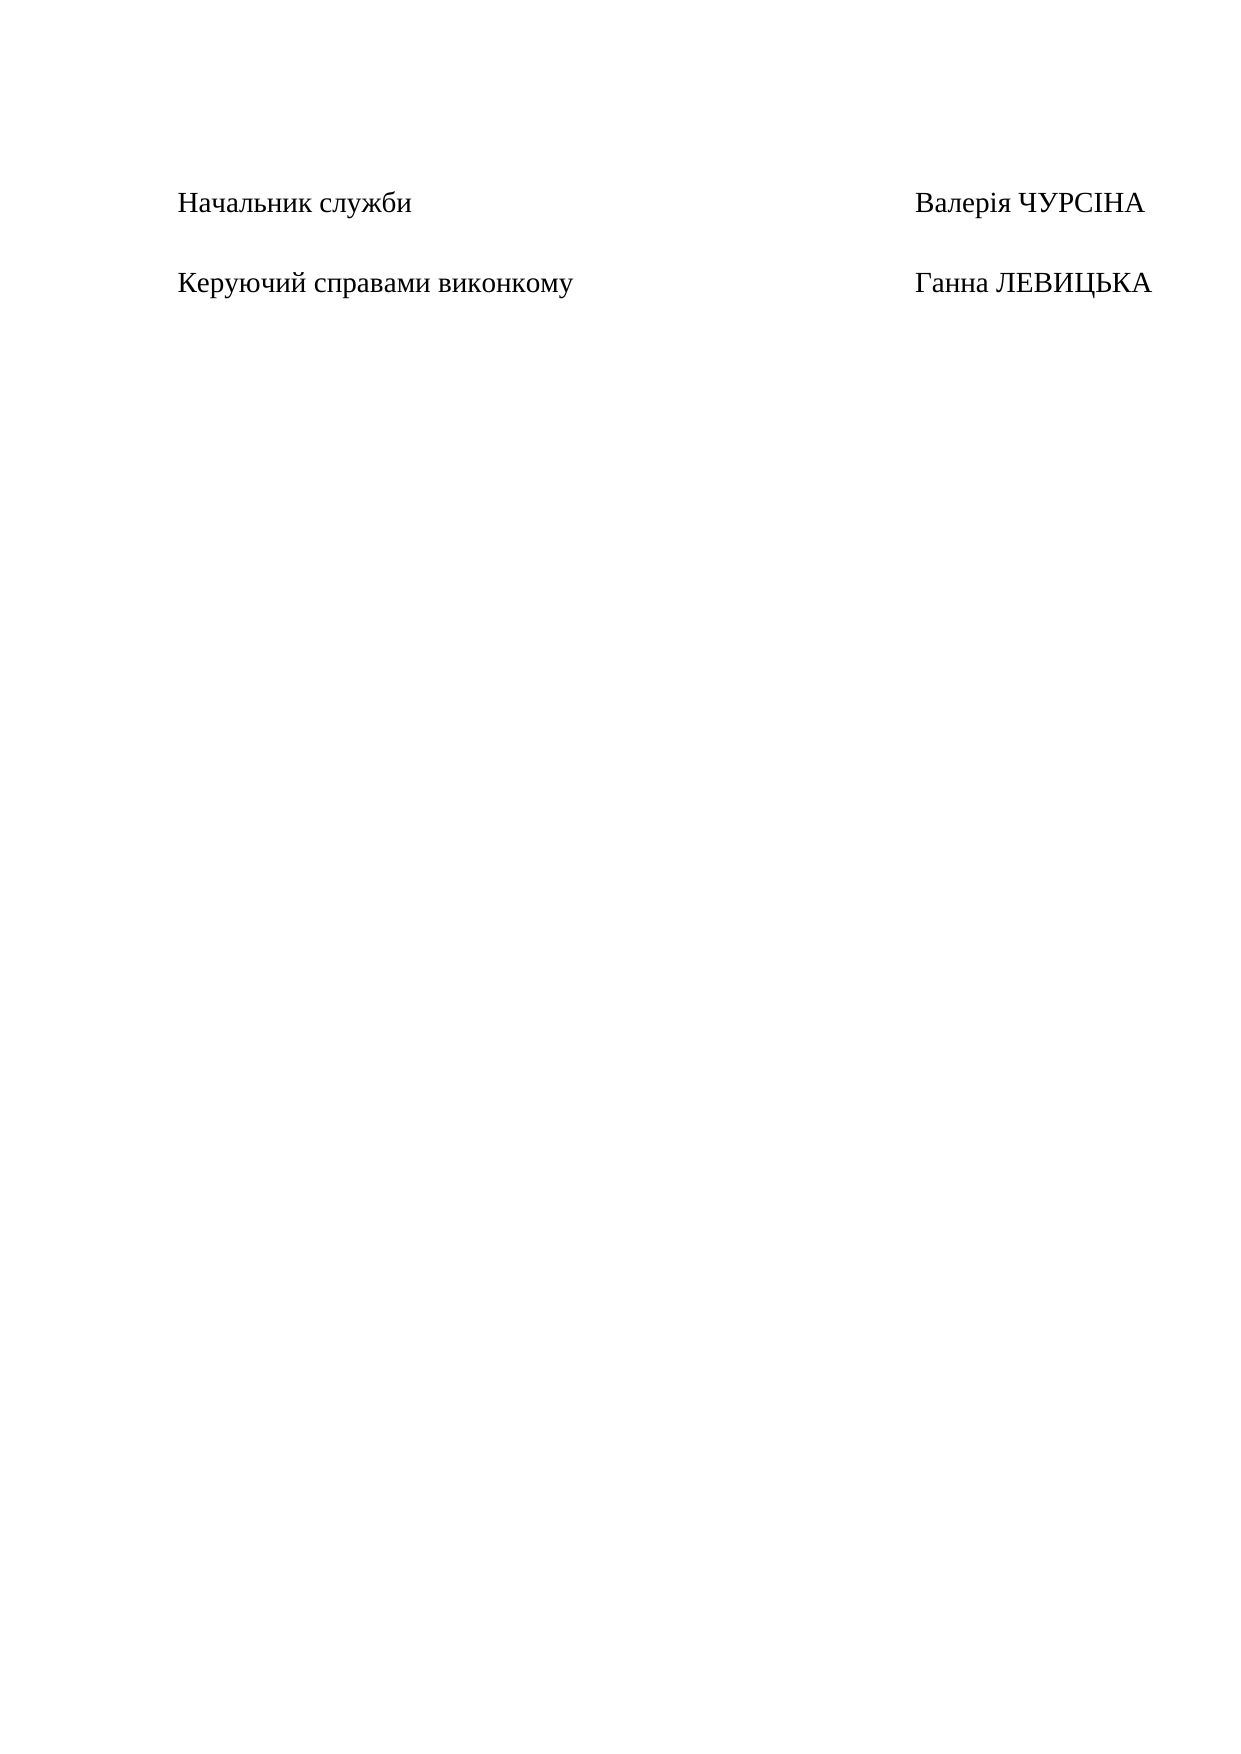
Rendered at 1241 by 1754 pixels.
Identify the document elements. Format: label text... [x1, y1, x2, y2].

text Керуючий справами виконкому Ганна ЛЕВИЦЬКА [177, 265, 1181, 298]
text Начальник служби Валерія ЧУРСІНА [177, 185, 1181, 219]
